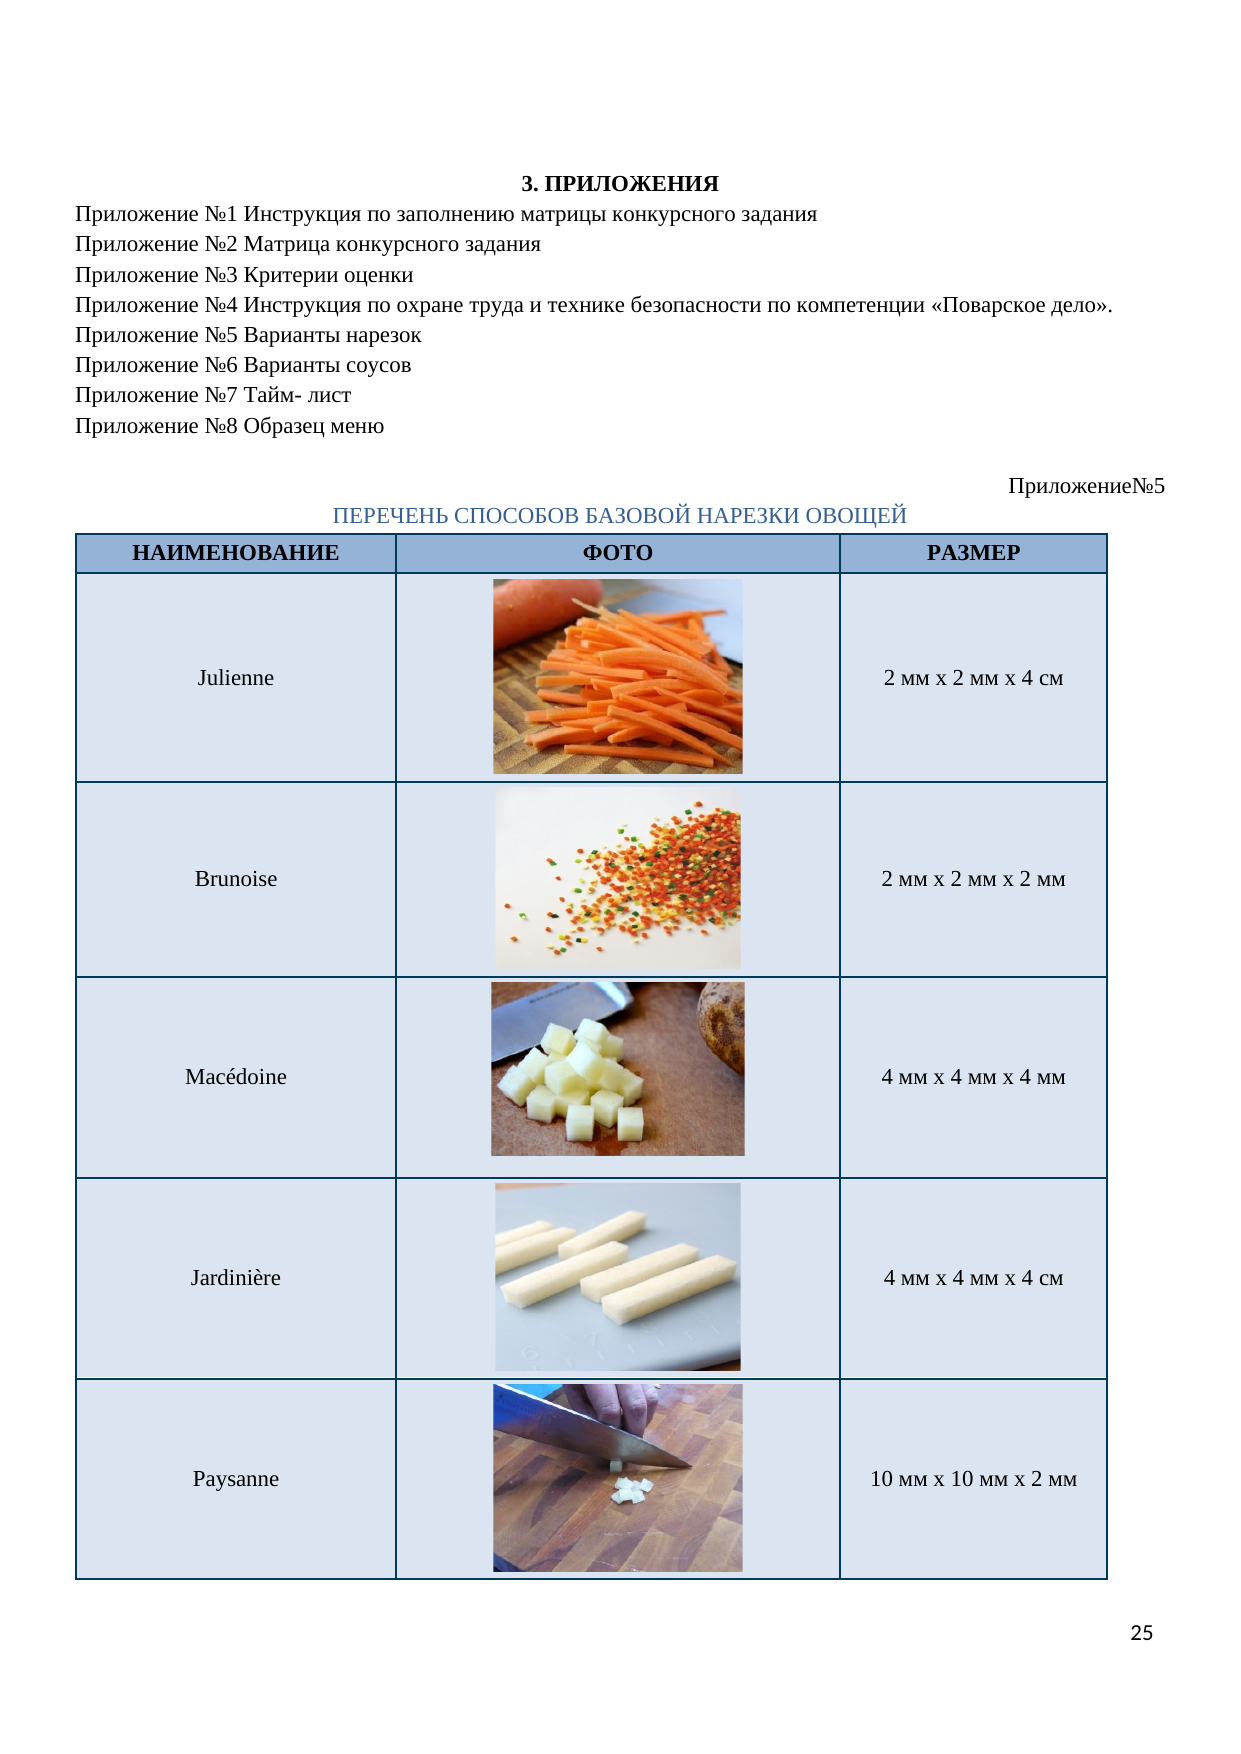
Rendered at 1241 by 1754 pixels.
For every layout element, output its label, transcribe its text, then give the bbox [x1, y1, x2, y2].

picture [493, 1384, 743, 1572]
text 3. ПРИЛОЖЕНИЯ [75, 170, 1165, 196]
text ПЕРЕЧЕНЬ СПОСОБОВ БАЗОВОЙ НАРЕЗКИ ОВОЩЕЙ [75, 502, 1165, 529]
table_cell 2 мм х 2 мм х 4 см [841, 574, 1106, 781]
text Приложение №6 Варианты соусов [75, 351, 1165, 378]
text Приложение№5 [75, 472, 1165, 498]
table_cell [397, 574, 839, 781]
table_cell Brunoise [77, 783, 395, 976]
table_cell 4 мм х 4 мм х 4 мм [841, 978, 1106, 1177]
table_header ФОТО [397, 535, 839, 572]
table_cell Jardinière [77, 1179, 395, 1377]
table_cell [397, 978, 839, 1177]
text Приложение №1 Инструкция по заполнению матрицы конкурсного задания [75, 200, 1165, 227]
table_cell Paysanne [77, 1380, 395, 1578]
table_cell [397, 783, 839, 976]
table_cell [397, 1179, 839, 1377]
picture [495, 787, 741, 969]
text Приложение №5 Варианты нарезок [75, 321, 1165, 347]
text Приложение №4 Инструкция по охране труда и технике безопасности по компетенции «Поварское дело». [75, 291, 1165, 317]
picture [495, 1183, 741, 1371]
table_header РАЗМЕР [841, 535, 1106, 572]
text Приложение №8 Образец меню [75, 412, 1165, 438]
table_cell [397, 1380, 839, 1578]
table_cell 4 мм х 4 мм х 4 см [841, 1179, 1106, 1377]
table_header НАИМЕНОВАНИЕ [77, 535, 395, 572]
text Приложение №2 Матрица конкурсного задания [75, 230, 1165, 257]
table_cell 10 мм х 10 мм х 2 мм [841, 1380, 1106, 1578]
table_cell Julienne [77, 574, 395, 781]
picture [493, 579, 743, 774]
text Приложение №7 Тайм- лист [75, 381, 1165, 408]
table_cell 2 мм х 2 мм х 2 мм [841, 783, 1106, 976]
table_cell Macédoine [77, 978, 395, 1177]
picture [491, 982, 745, 1156]
text Приложение №3 Критерии оценки [75, 261, 1165, 287]
